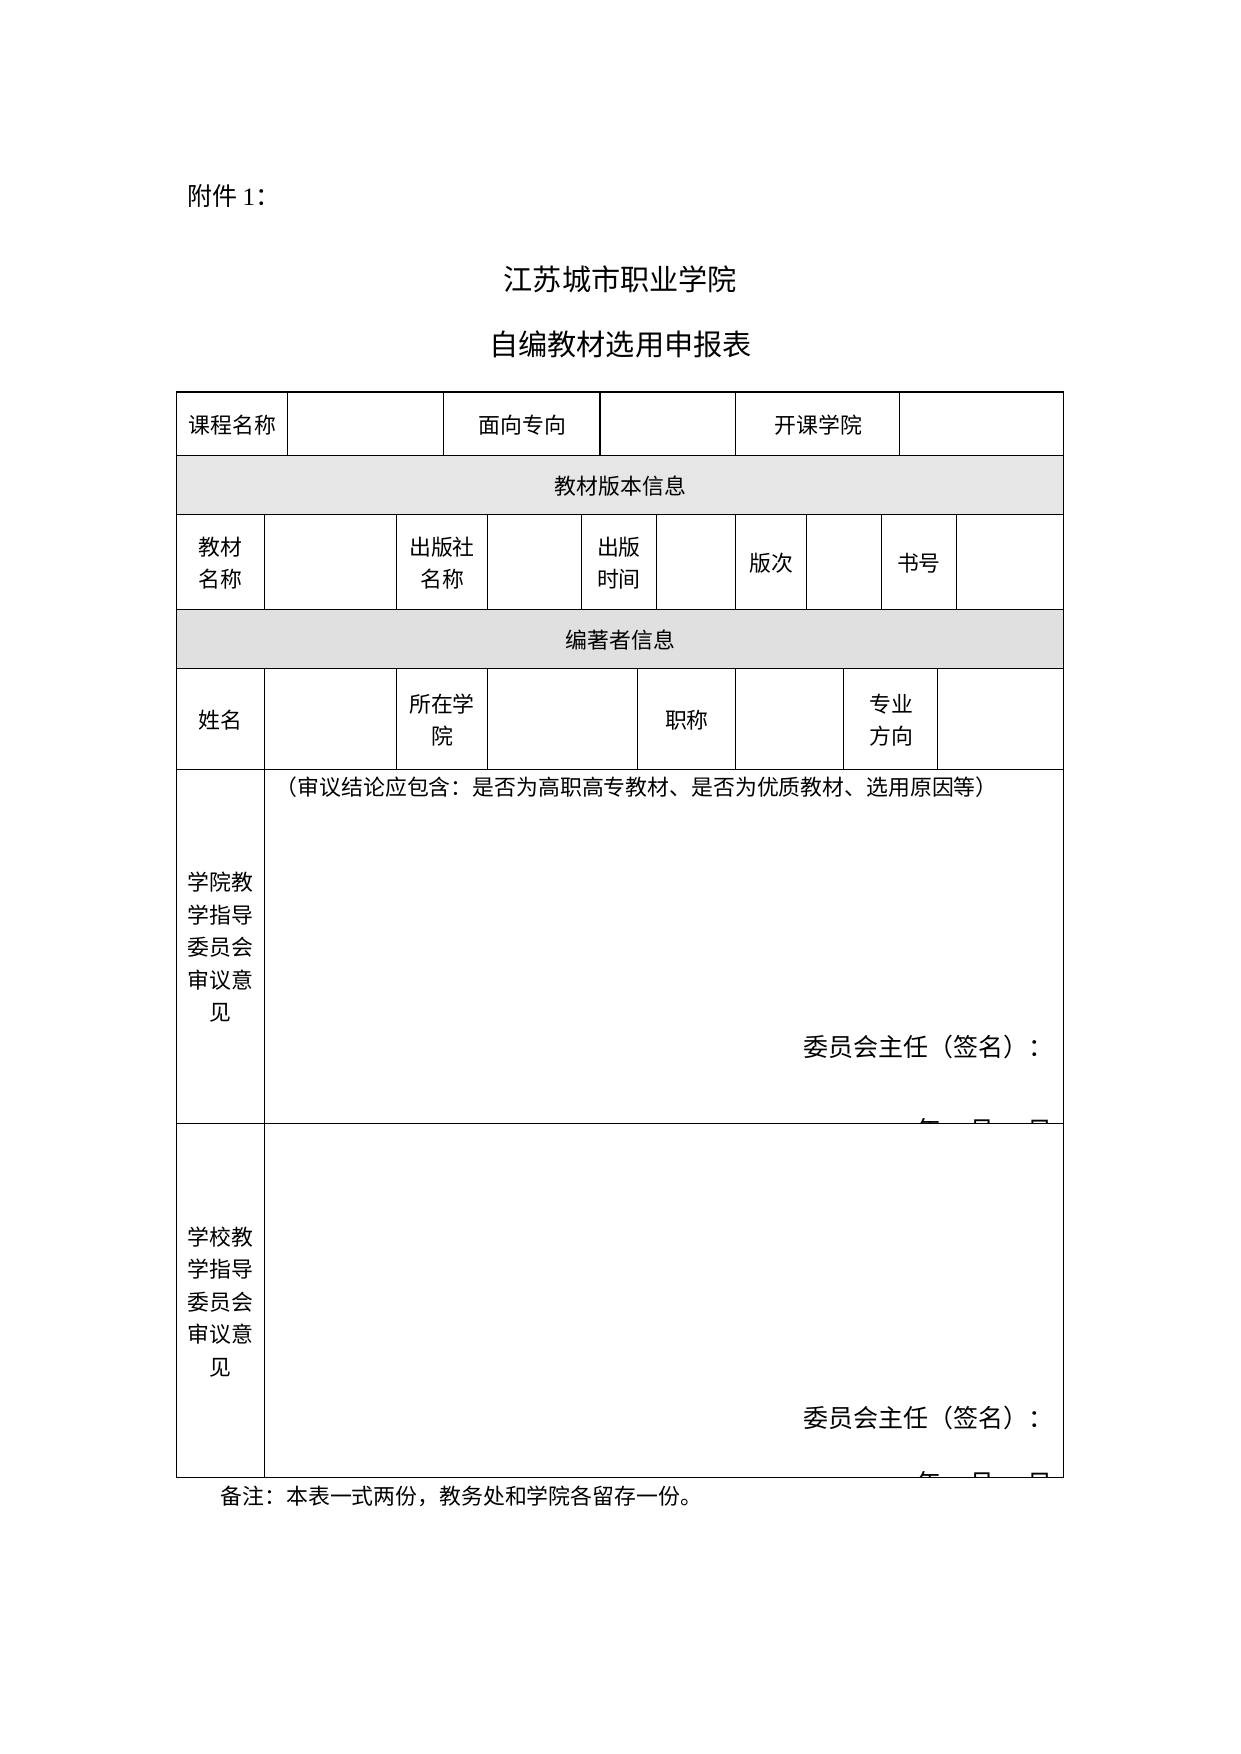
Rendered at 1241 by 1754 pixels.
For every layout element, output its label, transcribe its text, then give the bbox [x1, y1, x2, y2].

table_header [288, 393, 443, 455]
text 自编教材选用申报表 [187, 310, 1053, 375]
text 江苏城市职业学院 [187, 245, 1053, 310]
table_cell 出版 时间 [582, 515, 656, 609]
table_cell 学校教学指导委员会审议意见 [177, 1124, 264, 1477]
table_cell 专业 方向 [844, 669, 937, 768]
table_cell [957, 515, 1063, 609]
table_cell 版次 [736, 515, 806, 609]
table_cell [488, 515, 581, 609]
table_cell 教材 名称 [177, 515, 264, 609]
table_cell 职称 [638, 669, 735, 768]
table_cell 学院教学指导委员会审议意见 [177, 770, 264, 1123]
table_cell [265, 515, 396, 609]
text 附件1： [187, 162, 1053, 227]
table_header 开课学院 [736, 393, 899, 455]
table_header [601, 393, 735, 455]
table_cell [265, 669, 396, 768]
text 备注：本表一式两份，教务处和学院各留存一份。 [187, 1478, 1053, 1511]
table_cell [938, 669, 1063, 768]
table_cell 编著者信息 [177, 610, 1063, 668]
table_cell 所在学院 [397, 669, 487, 768]
table_header [900, 393, 1063, 455]
table_cell [488, 669, 637, 768]
table_cell 书号 [882, 515, 956, 609]
table_header 面向专向 [444, 393, 599, 455]
table_header 课程名称 [177, 393, 287, 455]
table_cell 出版社名称 [397, 515, 487, 609]
table_cell 教材版本信息 [177, 456, 1063, 514]
table_cell [657, 515, 735, 609]
table_cell （审议结论应包含：是否为高职高专教材、是否为优质教材、选用原因等） 委员会主任（签名）： 年 月 日 系（部）（公章） [265, 770, 1063, 1123]
table_cell 姓名 [177, 669, 264, 768]
table_cell 委员会主任（签名）： 年 月 日 学院（公章） [265, 1124, 1063, 1477]
table_cell [807, 515, 881, 609]
table_cell [736, 669, 843, 768]
